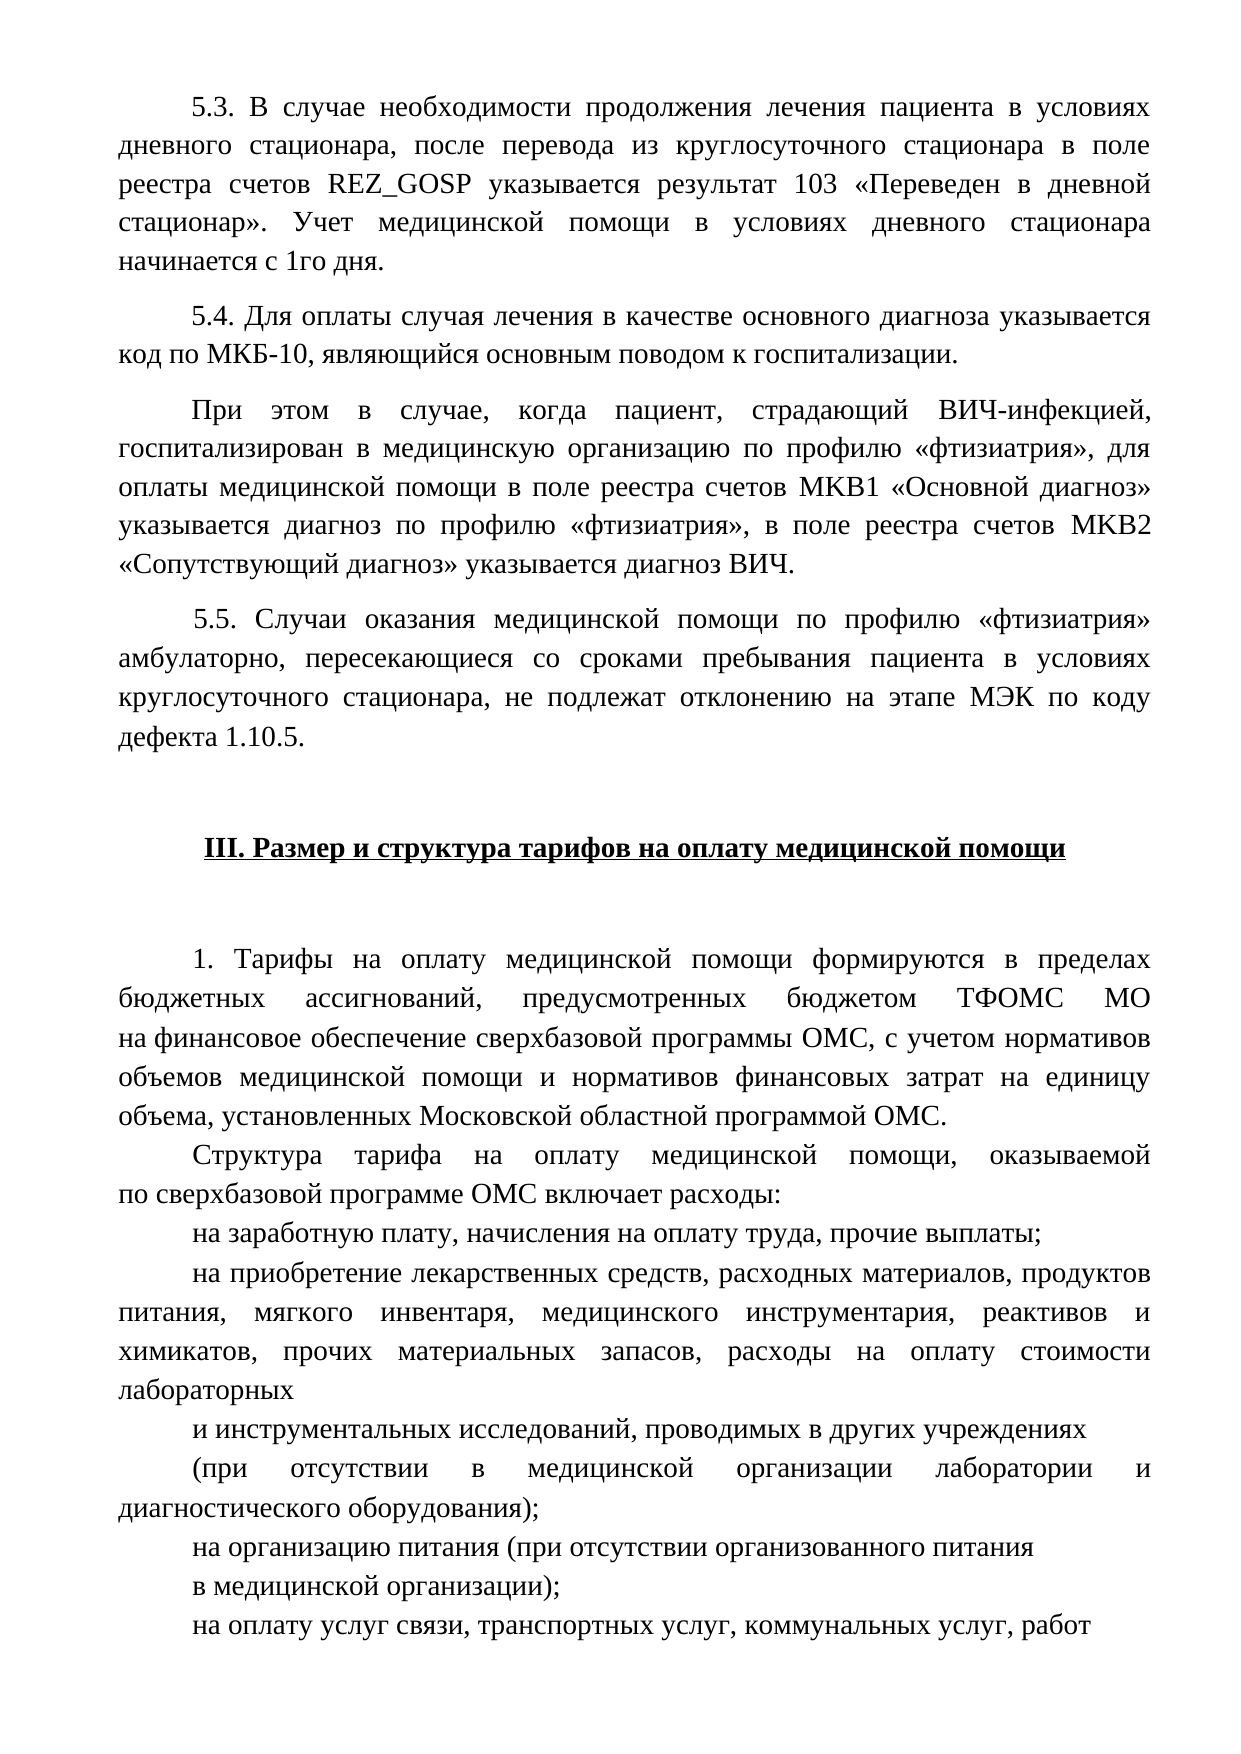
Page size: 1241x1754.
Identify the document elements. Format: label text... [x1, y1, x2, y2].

text Структура тарифа на оплату медицинской помощи, оказываемой по сверхбазовой программе ОМС включает расходы: [118, 1137, 1152, 1210]
text III. Размер и структура тарифов на оплату медицинской помощи [118, 830, 1152, 863]
text (при отсутствии в медицинской организации лаборатории и диагностического оборудования); [118, 1451, 1152, 1523]
text на оплату услуг связи, транспортных услуг, коммунальных услуг, работ [118, 1607, 1152, 1641]
text на заработную плату, начисления на оплату труда, прочие выплаты; [118, 1216, 1152, 1249]
text на приобретение лекарственных средств, расходных материалов, продуктов питания, мягкого инвентаря, медицинского инструментария, реактивов и химикатов, прочих материальных запасов, расходы на оплату стоимости лабораторных [118, 1255, 1152, 1406]
text и инструментальных исследований, проводимых в других учреждениях [118, 1411, 1152, 1445]
text в медицинской организации); [118, 1568, 1152, 1602]
text 5.4. Для оплаты случая лечения в качестве основного диагноза указывается код по МКБ-10, являющийся основным поводом к госпитализации. [118, 298, 1152, 370]
text 5.5. Случаи оказания медицинской помощи по профилю «фтизиатрия» амбулаторно, пересекающиеся со сроками пребывания пациента в условиях круглосуточного стационара, не подлежат отклонению на этапе МЭК по коду дефекта 1.10.5. [118, 601, 1152, 752]
text 5.3. В случае необходимости продолжения лечения пациента в условиях дневного стационара, после перевода из круглосуточного стационара в поле реестра счетов REZ_GOSP указывается результат 103 «Переведен в дневной стационар». Учет медицинской помощи в условиях дневного стационара начинается с 1го дня. [118, 89, 1152, 276]
text 1. Тарифы на оплату медицинской помощи формируются в пределах бюджетных ассигнований, предусмотренных бюджетом ТФОМС МО на финансовое обеспечение сверхбазовой программы ОМС, с учетом нормативов объемов медицинской помощи и нормативов финансовых затрат на единицу объема, установленных Московской областной программой ОМС. [118, 941, 1152, 1132]
text При этом в случае, когда пациент, страдающий ВИЧ-инфекцией, госпитализирован в медицинскую организацию по профилю «фтизиатрия», для оплаты медицинской помощи в поле реестра счетов MKB1 «Основной диагноз» указывается диагноз по профилю «фтизиатрия», в поле реестра счетов MKB2 «Сопутствующий диагноз» указывается диагноз ВИЧ. [118, 392, 1152, 579]
text на организацию питания (при отсутствии организованного питания [118, 1529, 1152, 1562]
